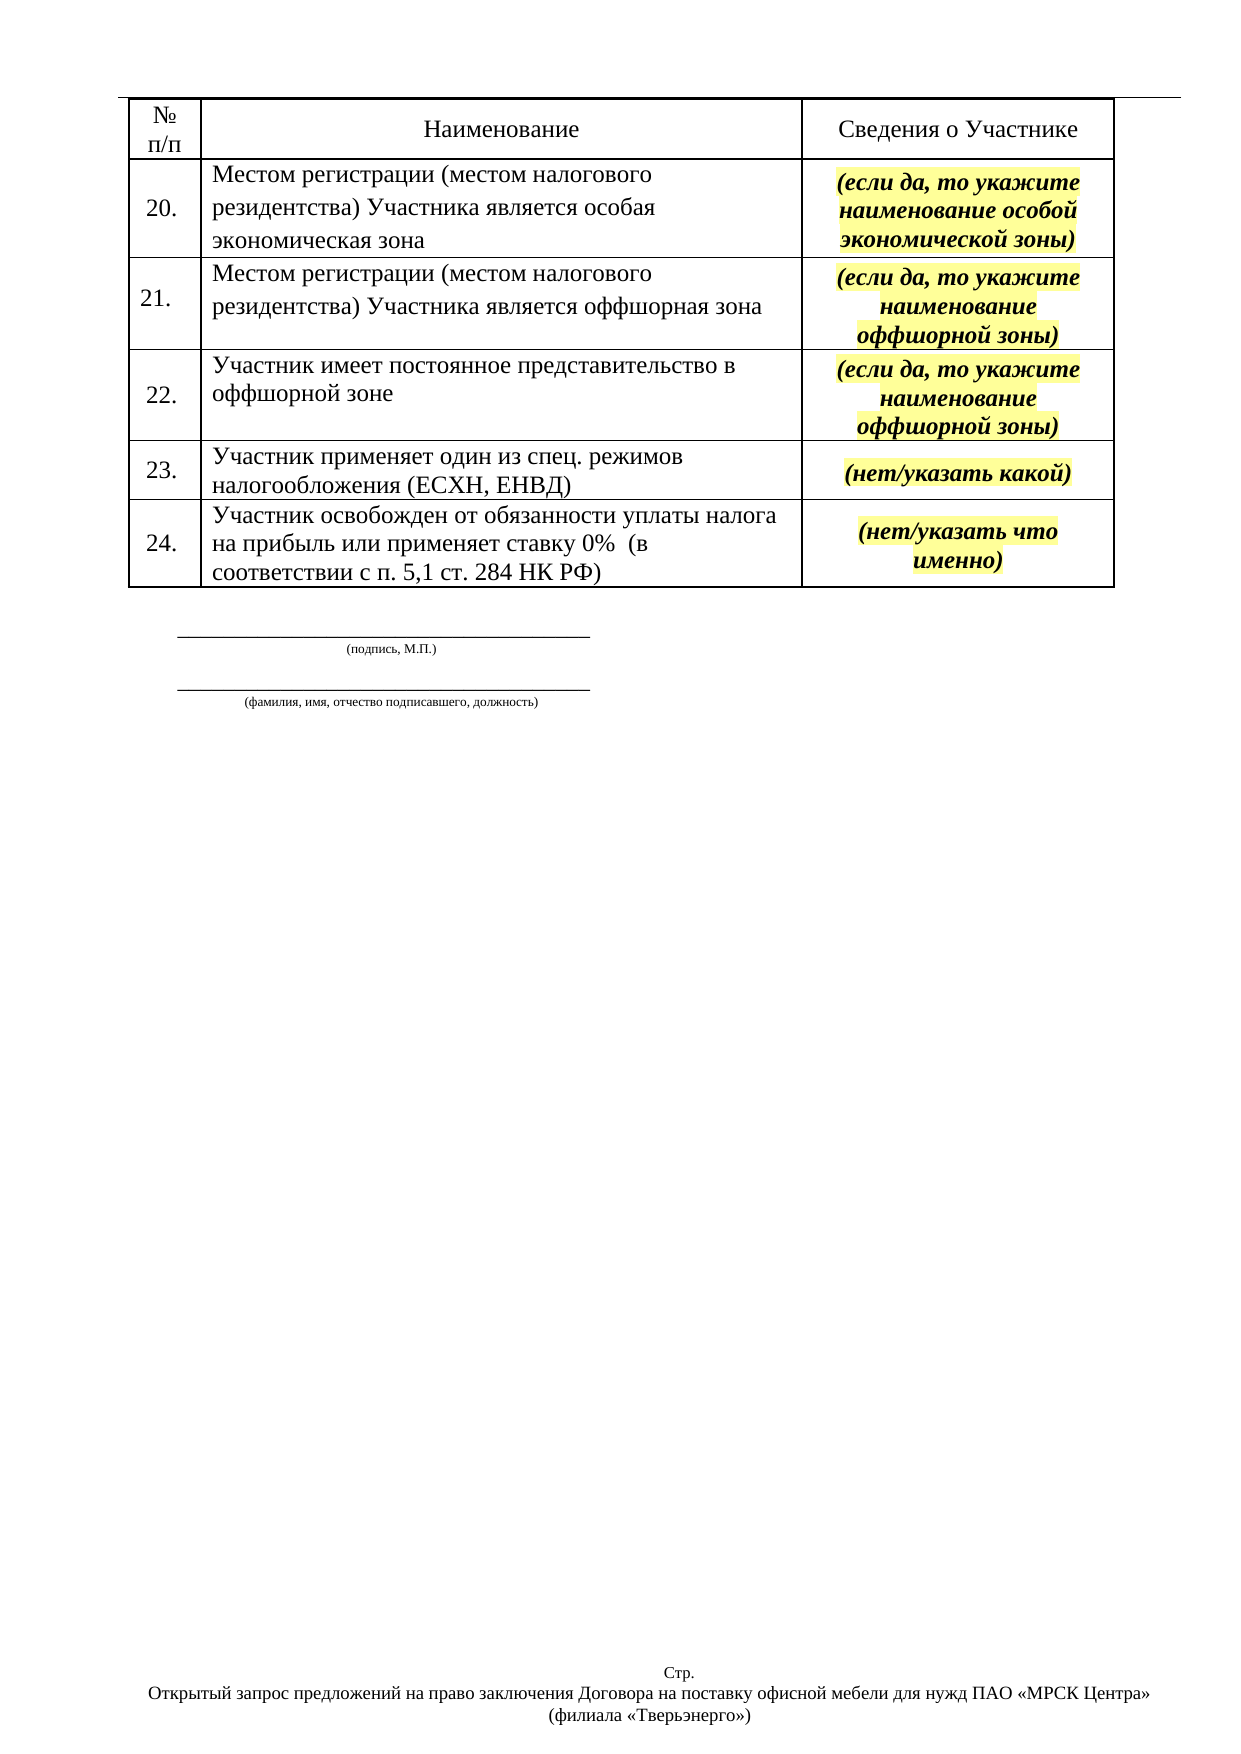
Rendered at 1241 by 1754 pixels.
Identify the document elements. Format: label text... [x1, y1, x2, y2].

text ____________________________________ [118, 667, 605, 693]
text (фамилия, имя, отчество подписавшего, должность) [118, 693, 605, 720]
table_cell Участник освобожден от обязанности уплаты налога на прибыль или применяет ставку 0% (в соответствии с п. 5,1 ст. 284 НК РФ) [202, 500, 801, 586]
table_cell [130, 500, 200, 586]
table_cell (если да, то укажите наименование оффшорной зоны) [803, 350, 1113, 440]
table_header № п/п [130, 100, 200, 158]
table_cell [130, 258, 200, 349]
table_cell [130, 350, 200, 440]
table_cell [130, 441, 200, 499]
table_header Наименование [202, 100, 801, 158]
text ____________________________________ [118, 614, 605, 641]
table_cell Местом регистрации (местом налогового резидентства) Участника является оффшорная зона [202, 258, 801, 349]
table_cell Местом регистрации (местом налогового резидентства) Участника является особая экономическая зона [202, 160, 801, 257]
table_cell (нет/указать какой) [803, 441, 1113, 499]
text (подпись, М.П.) [118, 641, 605, 667]
table_cell (нет/указать что именно) [803, 500, 1113, 586]
table_cell (если да, то укажите наименование особой экономической зоны) [803, 160, 1113, 257]
table_cell (если да, то укажите наименование оффшорной зоны) [803, 258, 1113, 349]
table_cell Участник имеет постоянное представительство в оффшорной зоне [202, 350, 801, 440]
table_header Сведения о Участнике [803, 100, 1113, 158]
table_cell [130, 160, 200, 257]
table_cell Участник применяет один из спец. режимов налогообложения (ЕСХН, ЕНВД) [202, 441, 801, 499]
